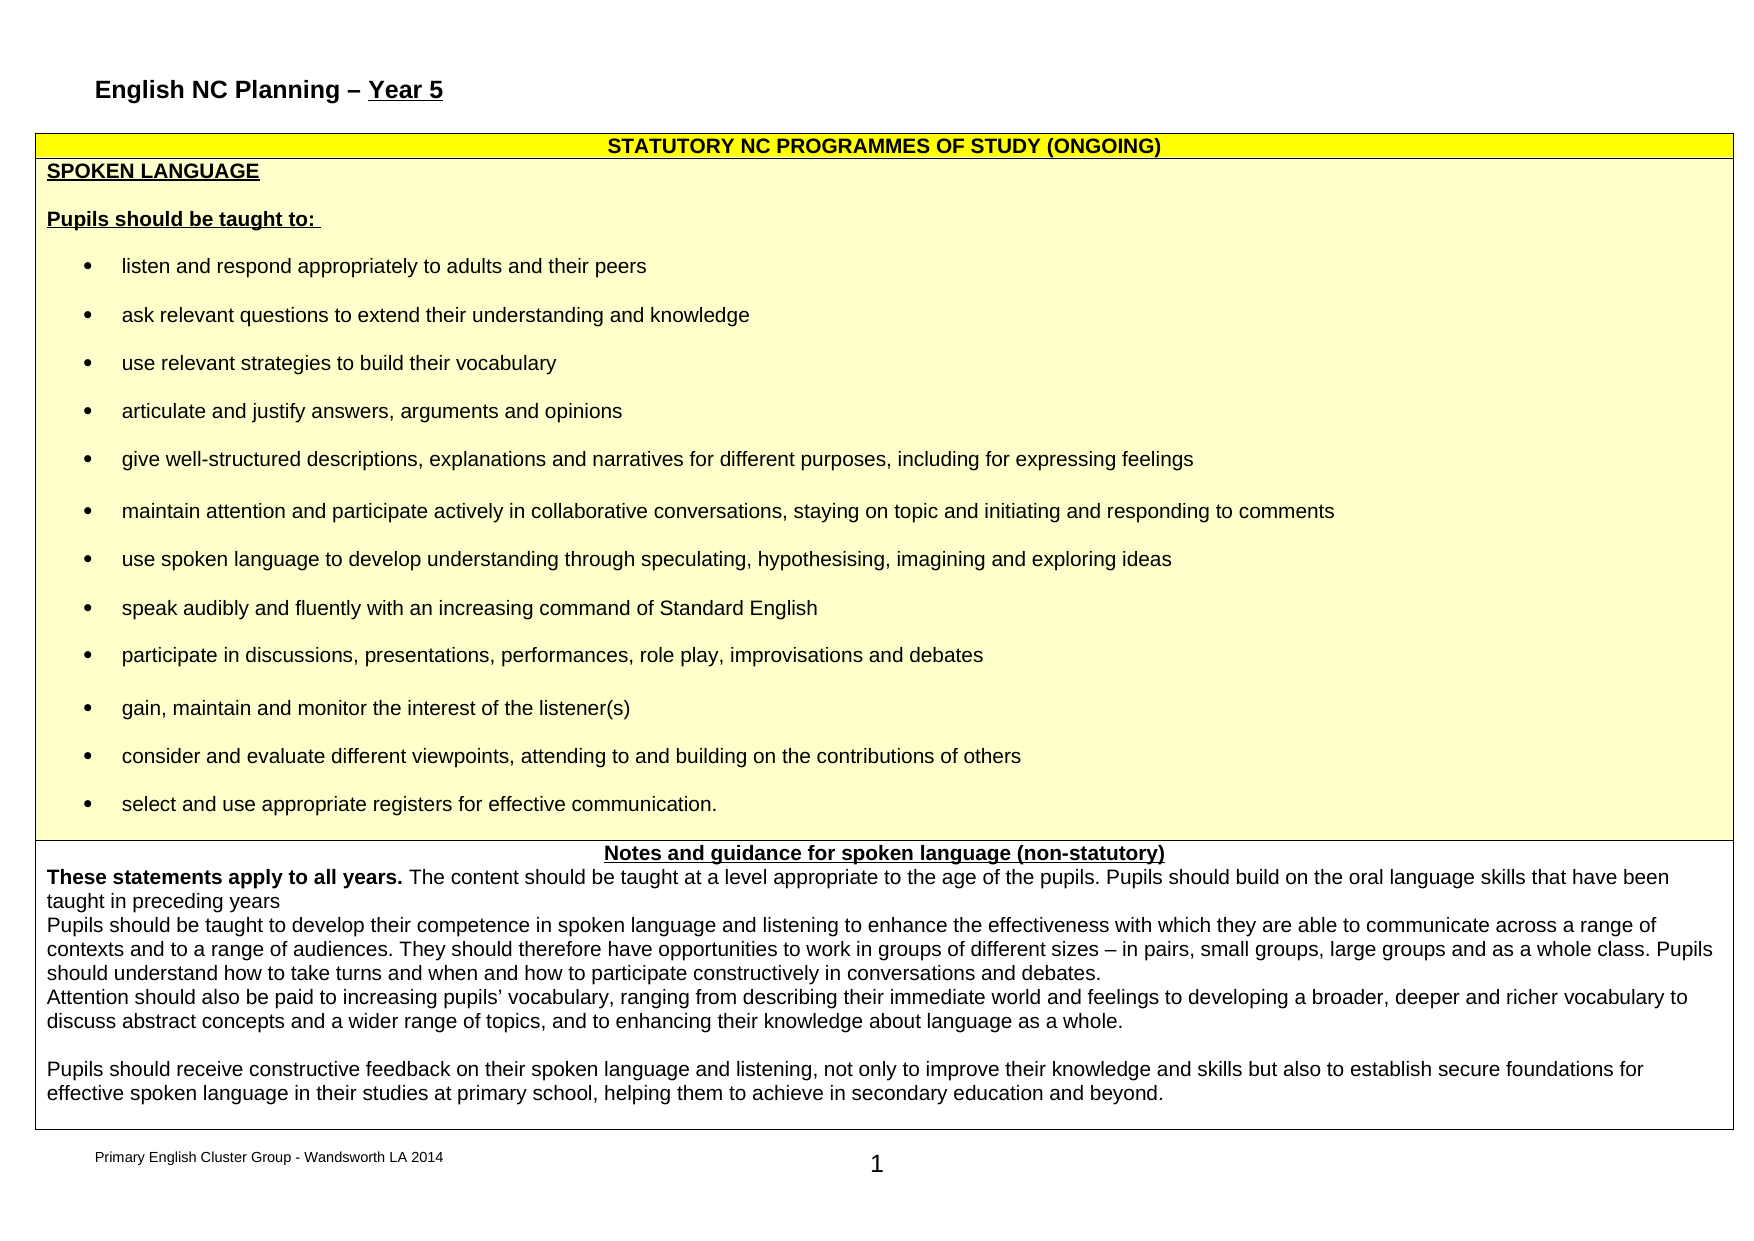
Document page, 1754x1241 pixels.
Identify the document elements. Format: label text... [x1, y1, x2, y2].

table_header STATUTORY NC PROGRAMMES OF STUDY (ONGOING) [36, 134, 1733, 157]
table_cell SPOKEN LANGUAGE Pupils should be taught to: listen and respond appropriately to adults and their peers ask relevant questions to extend their understanding and knowledge use relevant strategies to build their vocabulary articulate and justify answers, arguments and opinions give well-structured descriptions, explanations and narratives for different purposes, including for expressing feelings maintain attention and participate actively in collaborative conversations, staying on topic and initiating and responding to comments use spoken language to develop understanding through speculating, hypothesising, imagining and exploring ideas speak audibly and fluently with an increasing command of Standard English participate in discussions, presentations, performances, role play, improvisations and debates gain, maintain and monitor the interest of the listener(s) consider and evaluate different viewpoints, attending to and building on the contributions of others select and use appropriate registers for effective communication. [36, 159, 1733, 840]
table_cell Notes and guidance for spoken language (non-statutory) These statements apply to all years. The content should be taught at a level appropriate to the age of the pupils. Pupils should build on the oral language skills that have been taught in preceding years Pupils should be taught to develop their competence in spoken language and listening to enhance the effectiveness with which they are able to communicate across a range of contexts and to a range of audiences. They should therefore have opportunities to work in groups of different sizes – in pairs, small groups, large groups and as a whole class. Pupils should understand how to take turns and when and how to participate constructively in conversations and debates. Attention should also be paid to increasing pupils’ vocabulary, ranging from describing their immediate world and feelings to developing a broader, deeper and richer vocabulary to discuss abstract concepts and a wider range of topics, and to enhancing their knowledge about language as a whole. Pupils should receive constructive feedback on their spoken language and listening, not only to improve their knowledge and skills but also to establish secure foundations for effective spoken language in their studies at primary school, helping them to achieve in secondary education and beyond. [36, 841, 1733, 1129]
